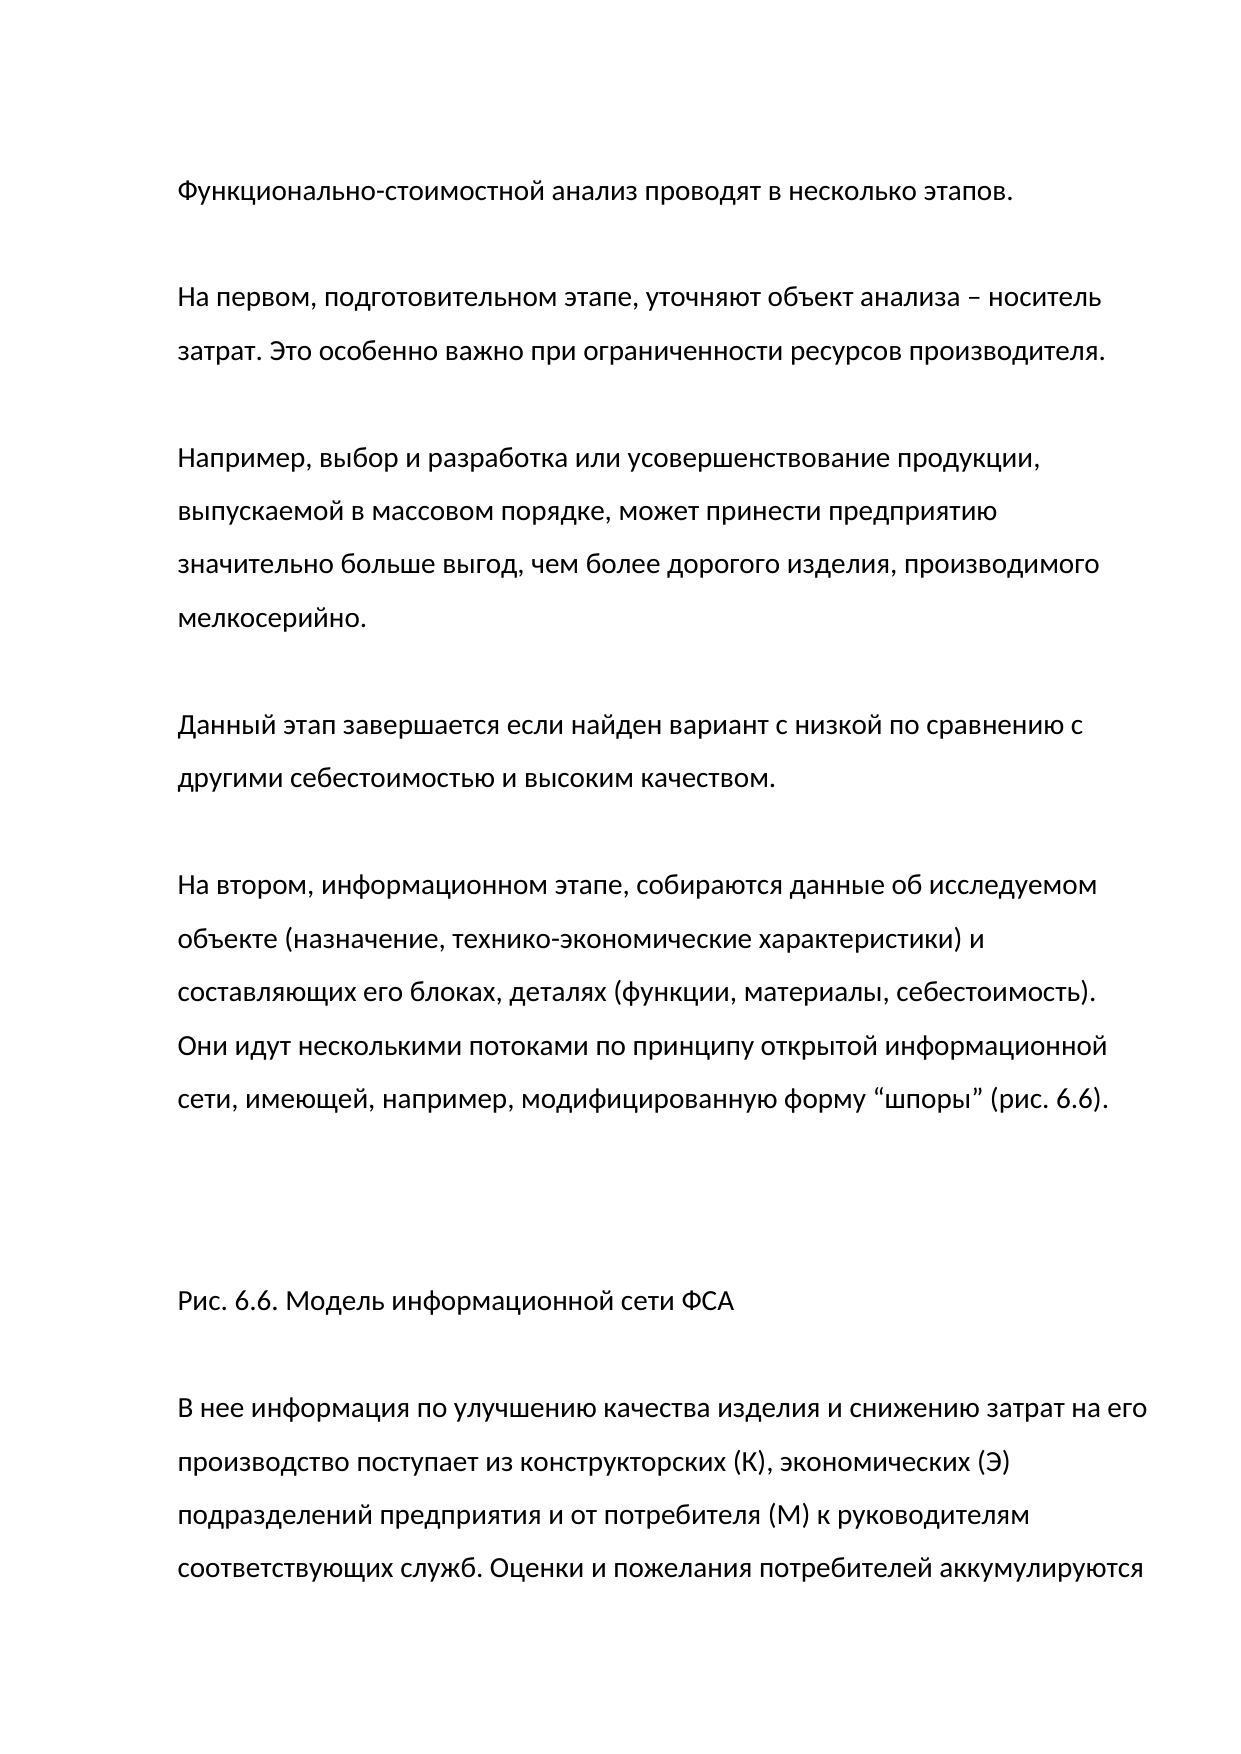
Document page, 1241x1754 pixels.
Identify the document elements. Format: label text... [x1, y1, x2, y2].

text Рис. 6.6. Модель информационной сети ФСА [177, 1282, 1152, 1318]
text Например, выбор и разработка или усовершенствование продукции, выпускаемой в массовом порядке, может принести предприятию значительно больше выгод, чем более дорогого изделия, производимого мелкосерийно. [177, 439, 1152, 635]
text На втором, информационном этапе, собираются данные об исследуемом объекте (назначение, технико-экономические характеристики) и составляющих его блоках, деталях (функции, материалы, себестоимость). Они идут несколькими потоками по принципу открытой информационной сети, имеющей, например, модифицированную форму “шпоры” (рис. 6.6). [177, 866, 1152, 1116]
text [177, 1389, 1152, 1585]
text На первом, подготовительном этапе, уточняют объект анализа – носитель затрат. Это особенно важно при ограниченности ресурсов производителя. [177, 278, 1152, 367]
text Данный этап завершается если найден вариант с низкой по сравнению с другими себестоимостью и высоким качеством. [177, 706, 1152, 795]
text Функционально-стоимостной анализ проводят в несколько этапов. [177, 172, 1152, 207]
